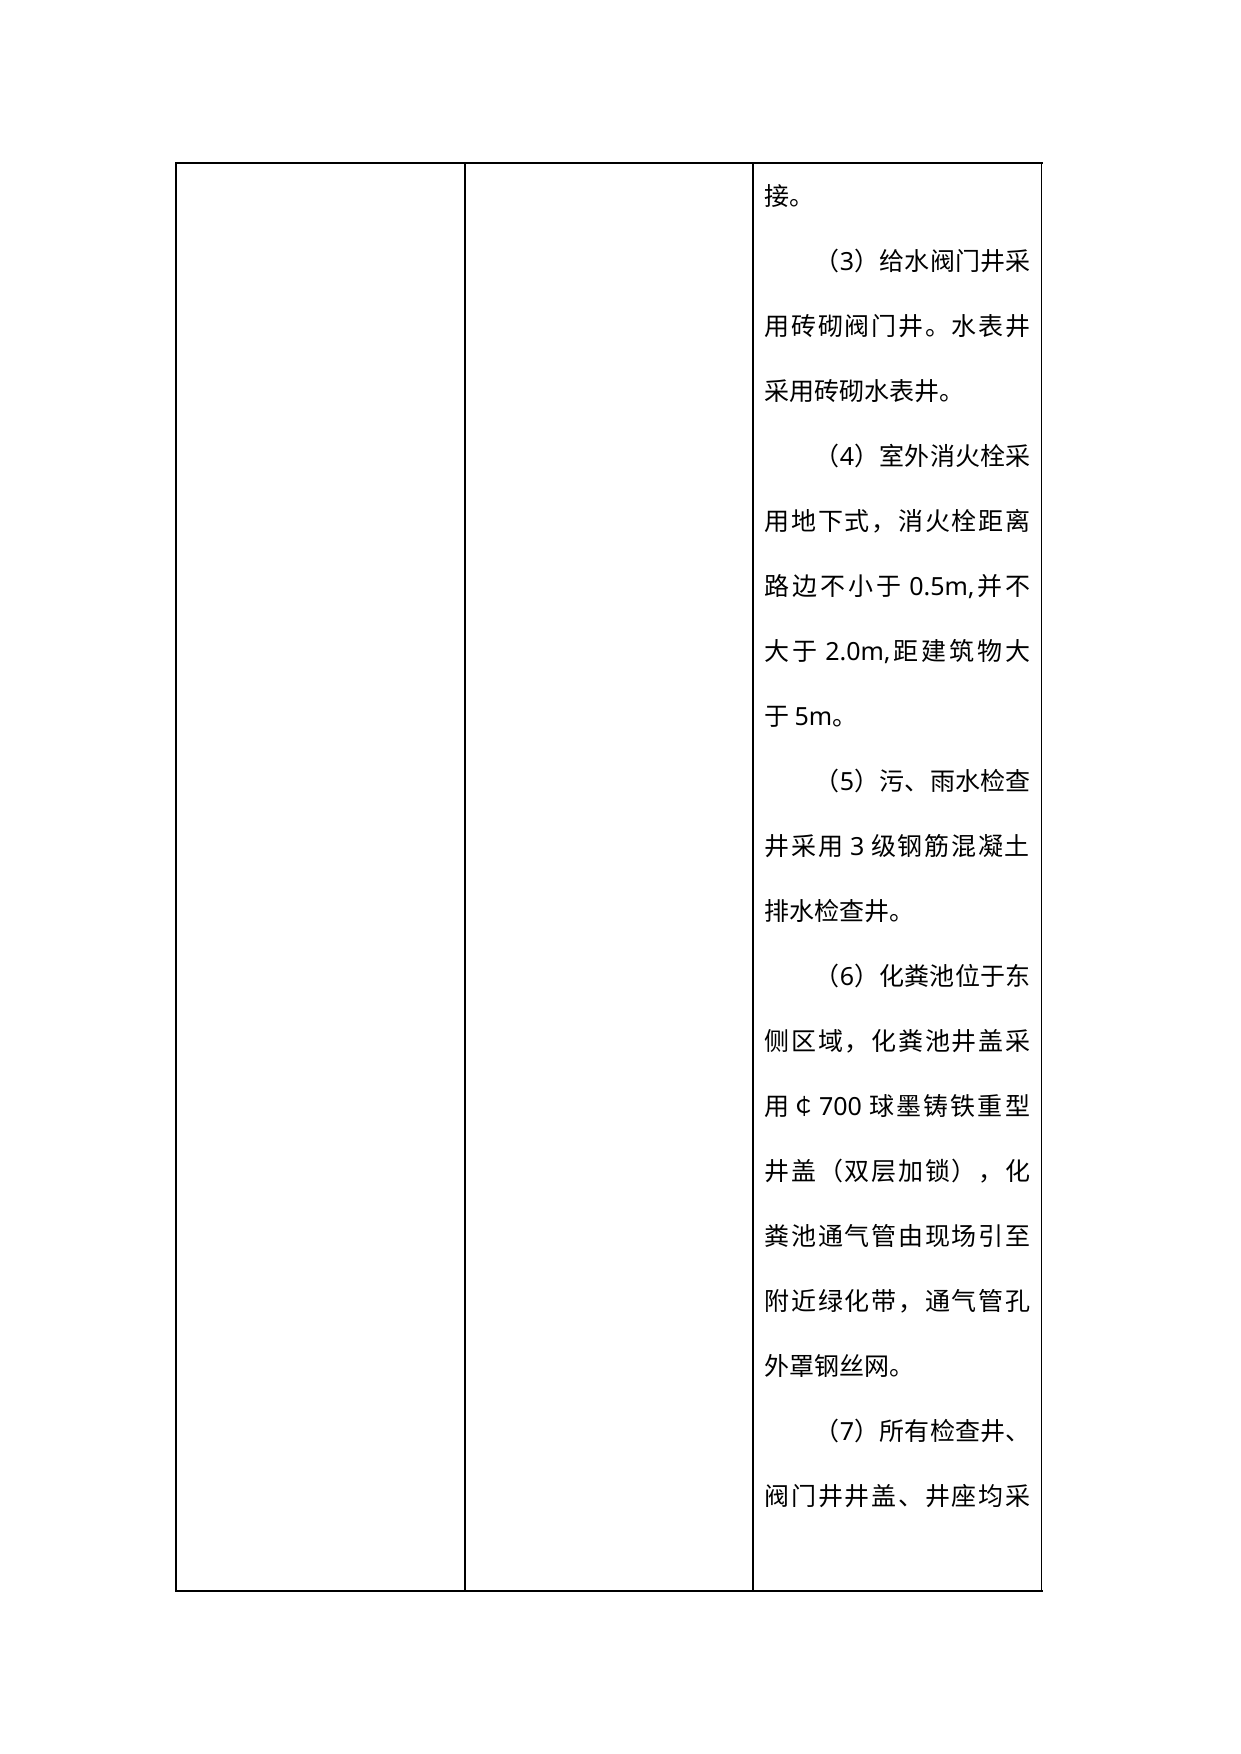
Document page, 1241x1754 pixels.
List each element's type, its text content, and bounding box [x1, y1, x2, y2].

table_cell 1 [177, 164, 464, 1590]
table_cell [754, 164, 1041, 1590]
table_cell [466, 164, 752, 1590]
